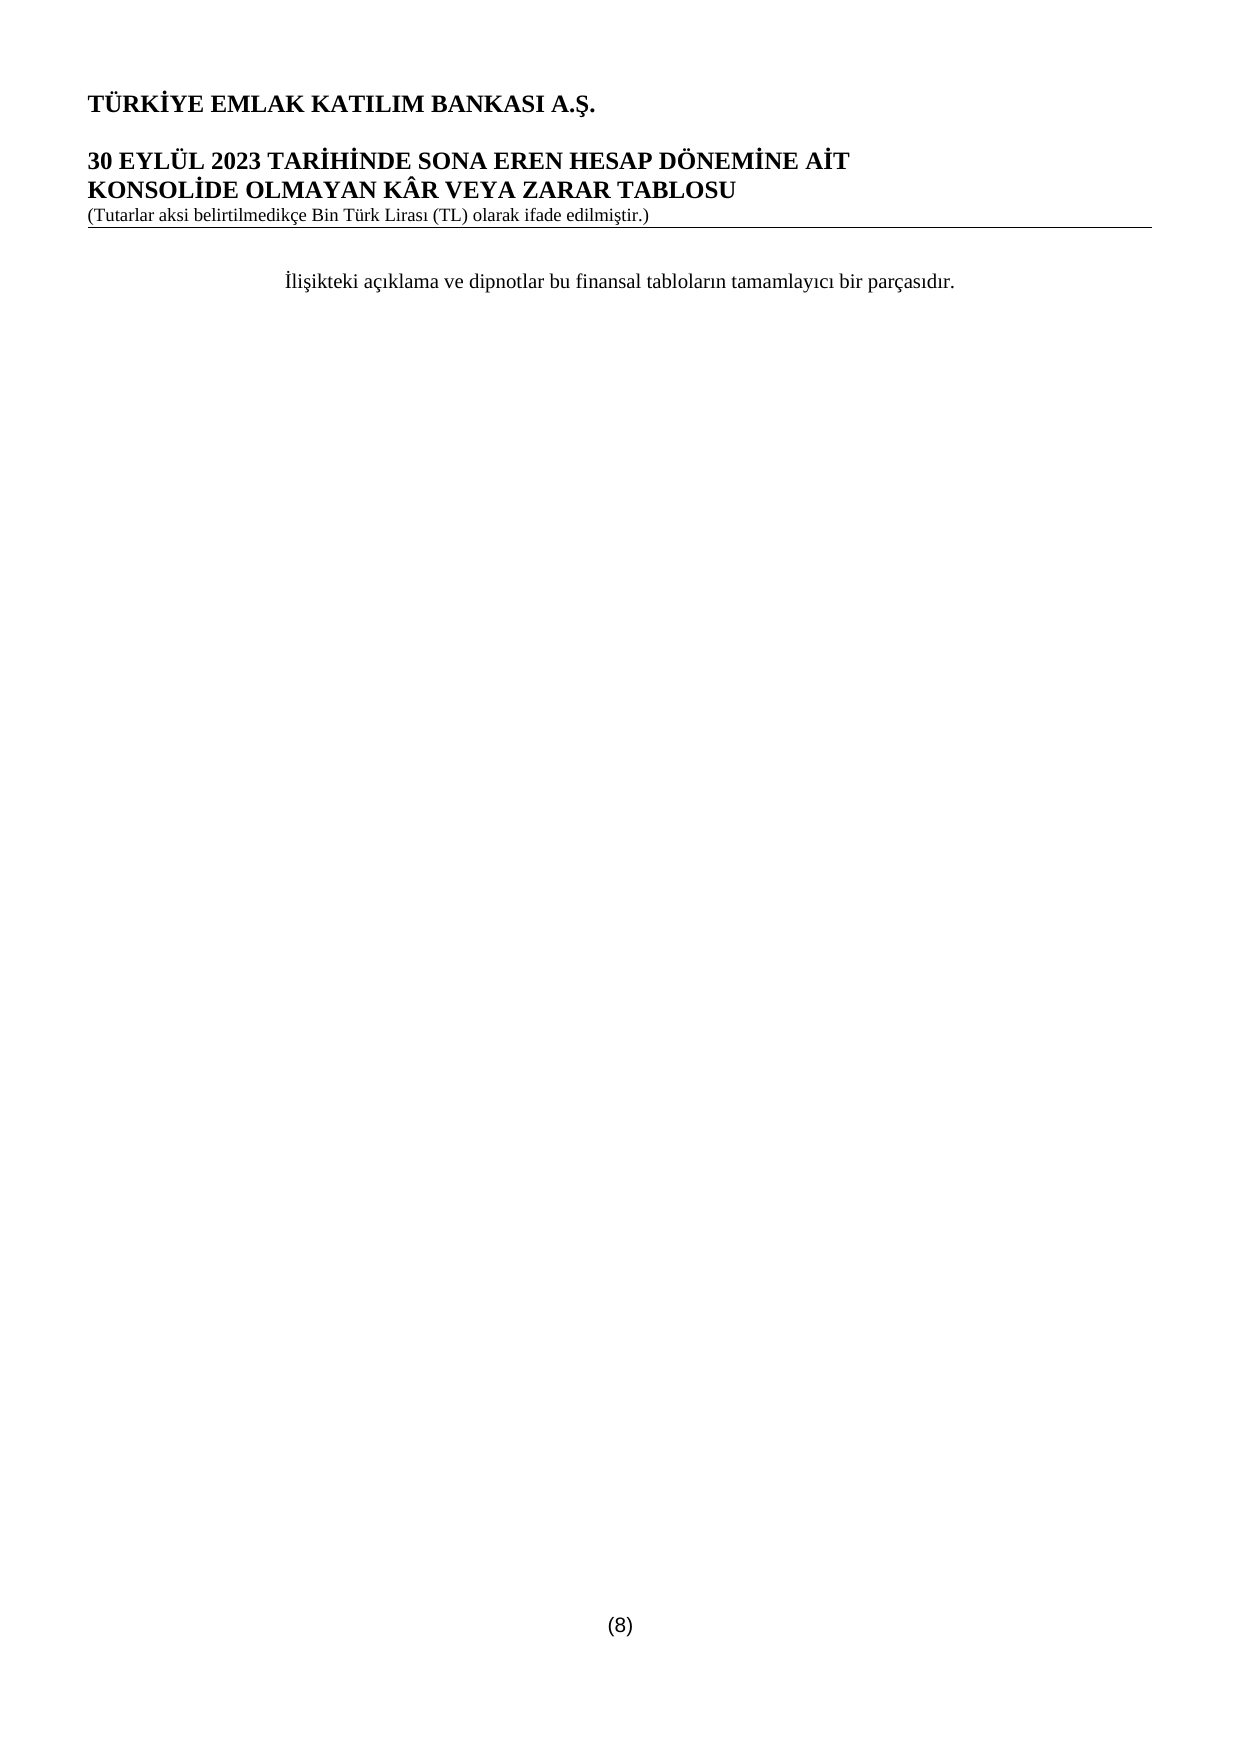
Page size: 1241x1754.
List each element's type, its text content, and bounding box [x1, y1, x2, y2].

text İlişikteki açıklama ve dipnotlar bu finansal tabloların tamamlayıcı bir parçasıdır. [89, 269, 1152, 293]
